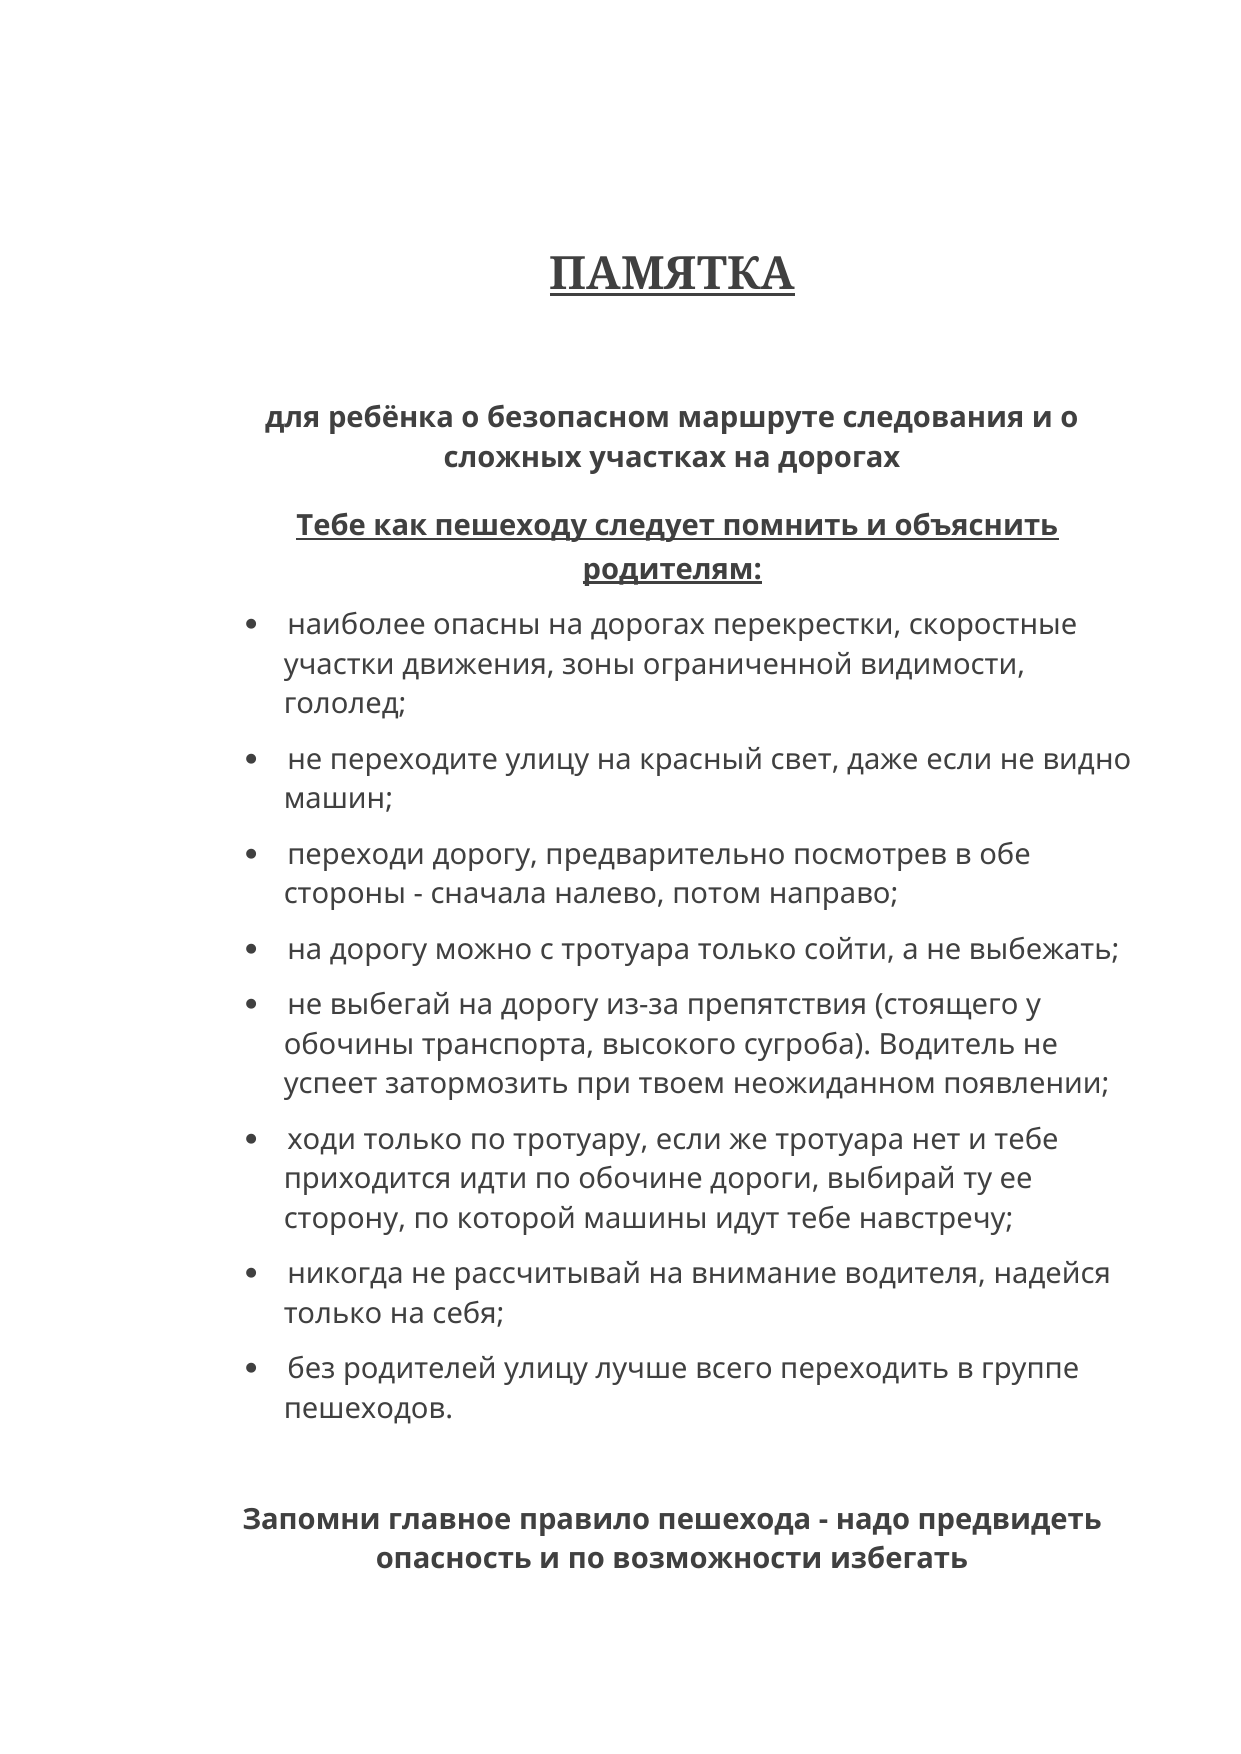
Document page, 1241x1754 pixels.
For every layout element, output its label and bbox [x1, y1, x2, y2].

table_header [177, 118, 1151, 1636]
